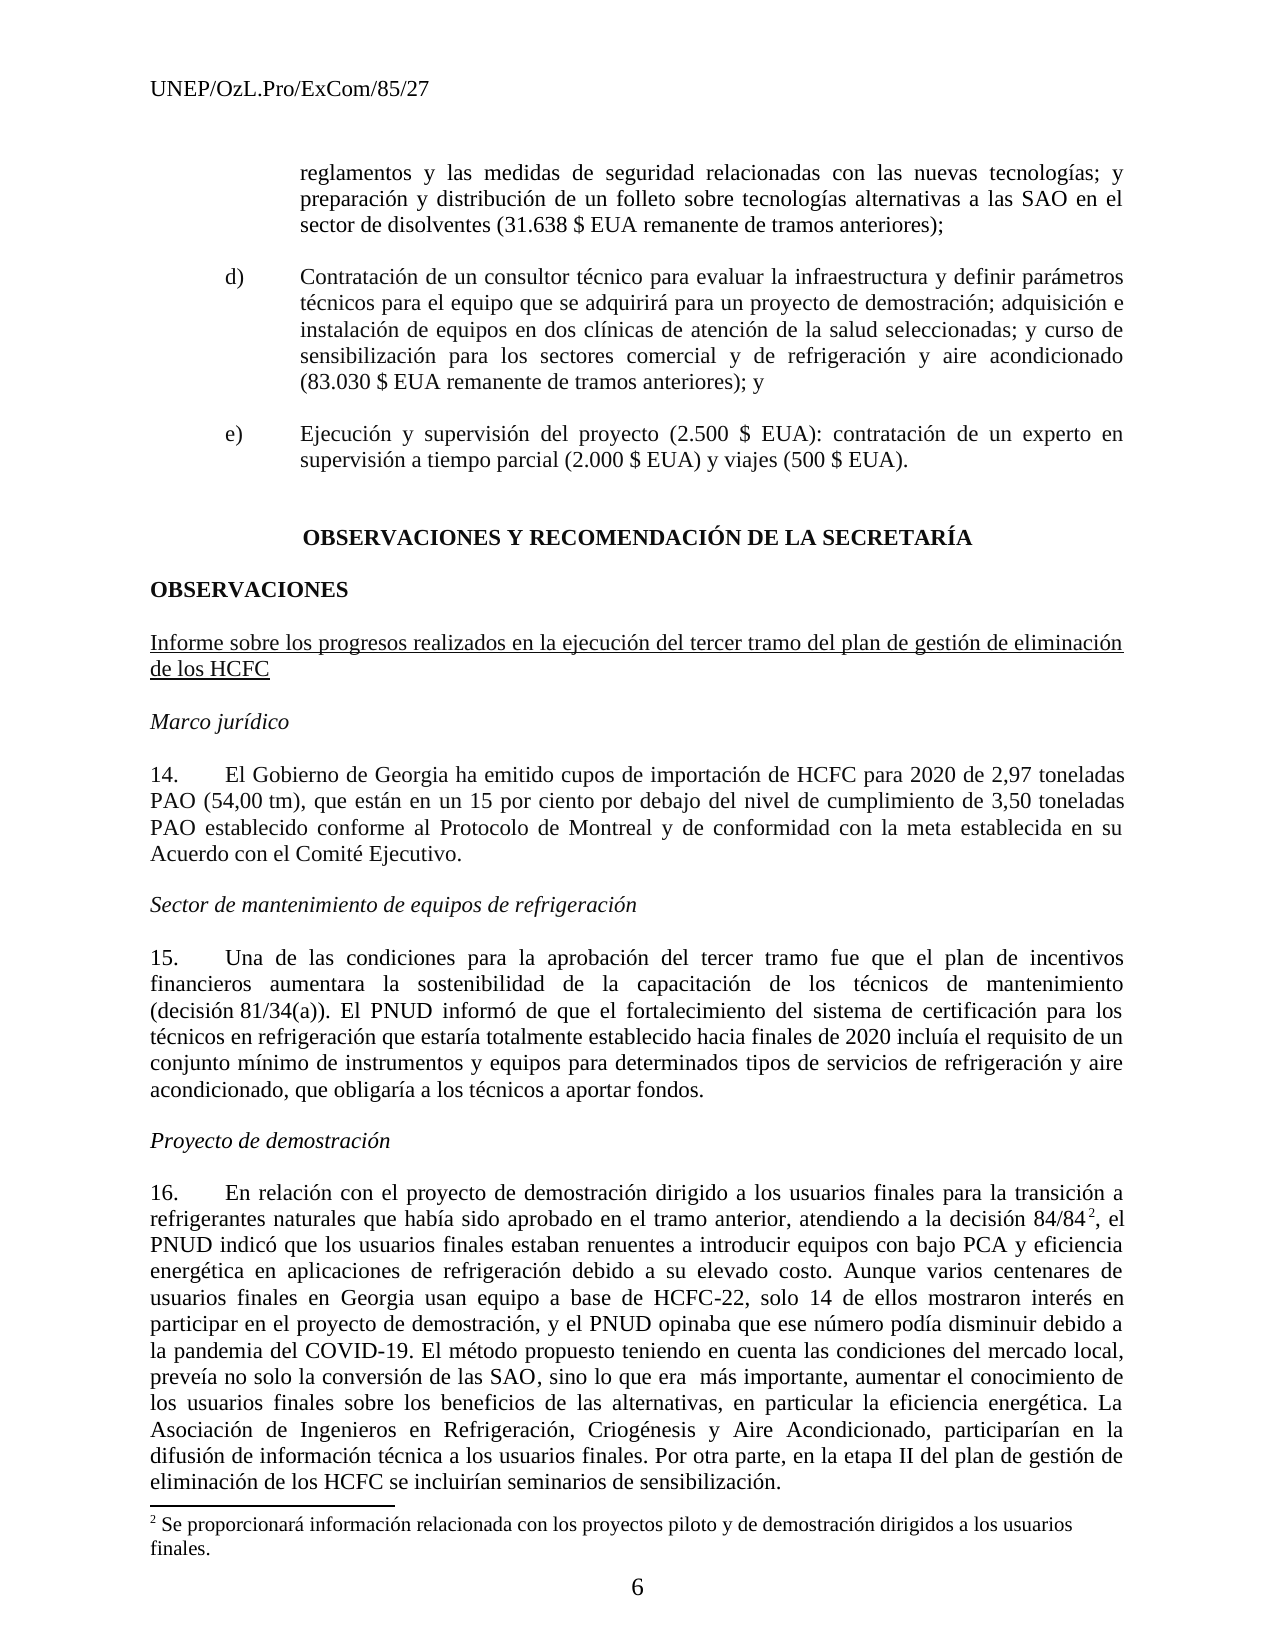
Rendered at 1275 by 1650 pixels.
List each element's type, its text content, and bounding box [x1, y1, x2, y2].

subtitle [225, 159, 1125, 238]
subtitle Proyecto de demostración [150, 1127, 1125, 1153]
text OBSERVACIONES [150, 576, 1125, 603]
subtitle El Gobierno de Georgia ha emitido cupos de importación de HCFC para 2020 de 2,97 toneladas PAO (54,00 tm), que están en un 15 por ciento por debajo del nivel de cumplimiento de 3,50 toneladas PAO establecido conforme al Protocolo de Montreal y de conformidad con la meta establecida en su Acuerdo con el Comité Ejecutivo. [150, 761, 1125, 866]
text Informe sobre los progresos realizados en la ejecución del tercer tramo del plan de gestión de eliminación de los HCFC [150, 629, 1125, 682]
text Marco jurídico [150, 708, 1125, 734]
text Sector de mantenimiento de equipos de refrigeración [150, 891, 1125, 918]
text OBSERVACIONES Y RECOMENDACIÓN DE LA SECRETARÍA [150, 524, 1125, 550]
subtitle Contratación de un consultor técnico para evaluar la infraestructura y definir parámetros técnicos para el equipo que se adquirirá para un proyecto de demostración; adquisición e instalación de equipos en dos clínicas de atención de la salud seleccionadas; y curso de sensibilización para los sectores comercial y de refrigeración y aire acondicionado (83.030 $ EUA remanente de tramos anteriores); y [225, 263, 1125, 395]
subtitle En relación con el proyecto de demostración dirigido a los usuarios finales para la transición a refrigerantes naturales que había sido aprobado en el tramo anterior, atendiendo a la decisión 84/84, el PNUD indicó que los usuarios finales estaban renuentes a introducir equipos con bajo PCA y eficiencia energética en aplicaciones de refrigeración debido a su elevado costo. Aunque varios centenares de usuarios finales en Georgia usan equipo a base de HCFC-22, solo 14 de ellos mostraron interés en participar en el proyecto de demostración, y el PNUD opinaba que ese número podía disminuir debido a la pandemia del COVID-19. El método propuesto teniendo en cuenta las condiciones del mercado local, preveía no solo la conversión de las SAO, sino lo que era más importante, aumentar el conocimiento de los usuarios finales sobre los beneficios de las alternativas, en particular la eficiencia energética. La Asociación de Ingenieros en Refrigeración, Criogénesis y Aire Acondicionado, participarían en la difusión de información técnica a los usuarios finales. Por otra parte, en la etapa II del plan de gestión de eliminación de los HCFC se incluirían seminarios de sensibilización. [150, 1178, 1125, 1495]
subtitle Ejecución y supervisión del proyecto (2.500 $ EUA): contratación de un experto en supervisión a tiempo parcial (2.000 $ EUA) y viajes (500 $ EUA). [225, 420, 1125, 472]
subtitle Una de las condiciones para la aprobación del tercer tramo fue que el plan de incentivos financieros aumentara la sostenibilidad de la capacitación de los técnicos de mantenimiento (decisión 81/34(a)). El PNUD informó de que el fortalecimiento del sistema de certificación para los técnicos en refrigeración que estaría totalmente establecido hacia finales de 2020 incluía el requisito de un conjunto mínimo de instrumentos y equipos para determinados tipos de servicios de refrigeración y aire acondicionado, que obligaría a los técnicos a aportar fondos. [150, 944, 1125, 1102]
